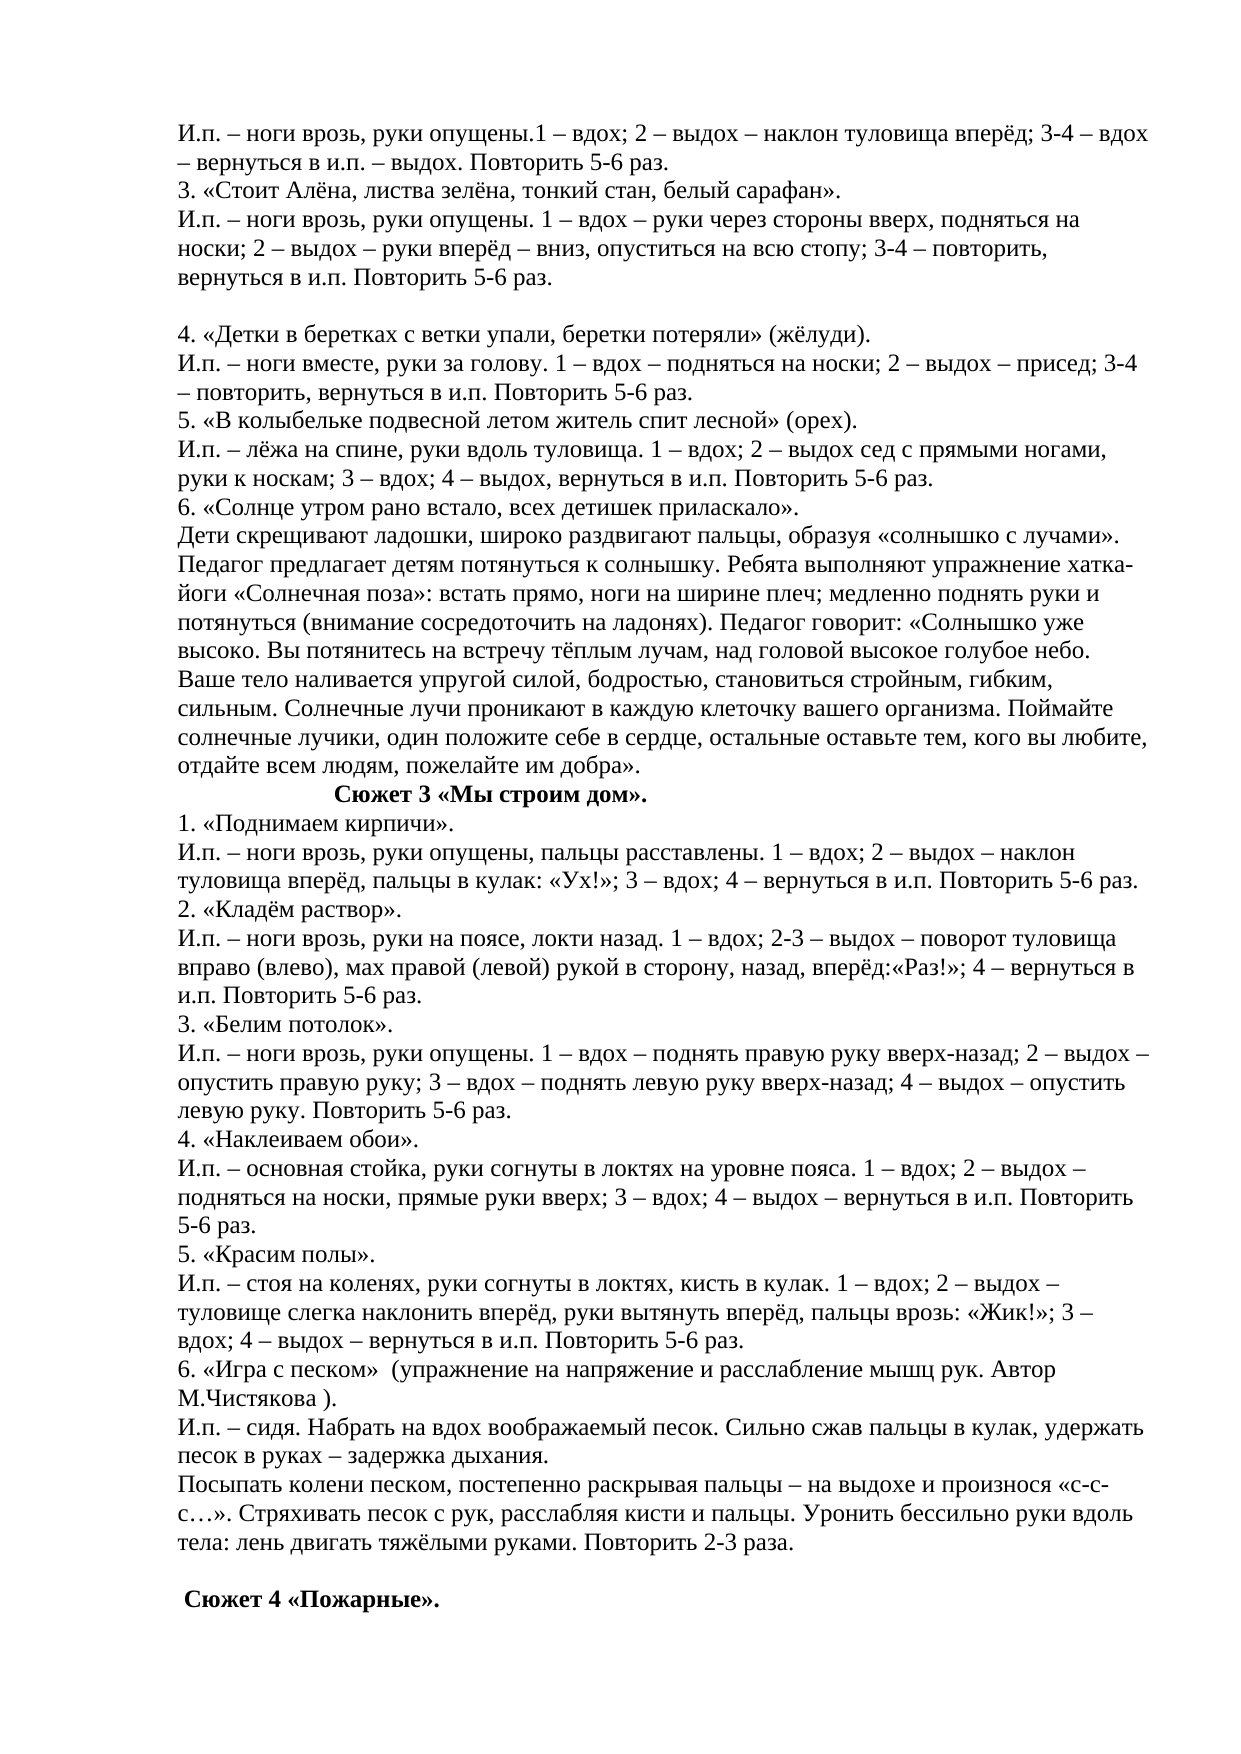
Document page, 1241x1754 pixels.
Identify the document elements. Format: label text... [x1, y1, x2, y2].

text И.п. – ноги врозь, руки опущены.1 – вдох; 2 – выдох – наклон туловища вперёд; 3-4 – вдох – вернуться в и.п. – выдох. Повторить 5-6 раз. [177, 118, 1152, 176]
text И.п. – ноги врозь, руки опущены. 1 – вдох – поднять правую руку вверх-назад; 2 – выдох – опустить правую руку; 3 – вдох – поднять левую руку вверх-назад; 4 – выдох – опустить левую руку. Повторить 5-6 раз. [177, 1038, 1152, 1124]
text Сюжет 3 «Мы строим дом». [177, 779, 1152, 808]
text 4. «Детки в беретках с ветки упали, беретки потеряли» (жёлуди). [177, 319, 1152, 348]
text И.п. – ноги врозь, руки опущены. 1 – вдох – руки через стороны вверх, подняться на носки; 2 – выдох – руки вперёд – вниз, опуститься на всю стопу; 3-4 – повторить, вернуться в и.п. Повторить 5-6 раз. [177, 204, 1152, 291]
text И.п. – лёжа на спине, руки вдоль туловища. 1 – вдох; 2 – выдох сед с прямыми ногами, руки к носкам; 3 – вдох; 4 – выдох, вернуться в и.п. Повторить 5-6 раз. [177, 434, 1152, 492]
text 4. «Наклеиваем обои». [177, 1124, 1152, 1153]
text Педагог предлагает детям потянуться к солнышку. Ребята выполняют упражнение хатка-йоги «Солнечная поза»: встать прямо, ноги на ширине плеч; медленно поднять руки и потянуться (внимание сосредоточить на ладонях). Педагог говорит: «Солнышко уже высоко. Вы потянитесь на встречу тёплым лучам, над головой высокое голубое небо. Ваше тело наливается упругой силой, бодростью, становиться стройным, гибким, сильным. Солнечные лучи проникают в каждую клеточку вашего организма. Поймайте солнечные лучики, один положите себе в сердце, остальные оставьте тем, кого вы любите, отдайте всем людям, пожелайте им добра». [177, 549, 1152, 779]
text И.п. – ноги вместе, руки за голову. 1 – вдох – подняться на носки; 2 – выдох – присед; 3-4 – повторить, вернуться в и.п. Повторить 5-6 раз. [177, 348, 1152, 406]
text 2. «Кладём раствор». [177, 894, 1152, 923]
text И.п. – стоя на коленях, руки согнуты в локтях, кисть в кулак. 1 – вдох; 2 – выдох – туловище слегка наклонить вперёд, руки вытянуть вперёд, пальцы врозь: «Жик!»; 3 – вдох; 4 – выдох – вернуться в и.п. Повторить 5-6 раз. [177, 1268, 1152, 1354]
text 6. «Игра с песком» (упражнение на напряжение и расслабление мышц рук. Автор М.Чистякова ). [177, 1354, 1152, 1412]
text Дети скрещивают ладошки, широко раздвигают пальцы, образуя «солнышко с лучами». [177, 521, 1152, 549]
text И.п. – основная стойка, руки согнуты в локтях на уровне пояса. 1 – вдох; 2 – выдох – подняться на носки, прямые руки вверх; 3 – вдох; 4 – выдох – вернуться в и.п. Повторить 5-6 раз. [177, 1153, 1152, 1239]
text Посыпать колени песком, постепенно раскрывая пальцы – на выдохе и произнося «с-с-с…». Стряхивать песок с рук, расслабляя кисти и пальцы. Уронить бессильно руки вдоль тела: лень двигать тяжёлыми руками. Повторить 2-3 раза. [177, 1469, 1152, 1556]
text 5. «В колыбельке подвесной летом житель спит лесной» (орех). [177, 406, 1152, 434]
text 5. «Красим полы». [177, 1239, 1152, 1268]
text 3. «Стоит Алёна, листва зелёна, тонкий стан, белый сарафан». [177, 176, 1152, 204]
text 1. «Поднимаем кирпичи». [177, 808, 1152, 837]
text 6. «Солнце утром рано встало, всех детишек приласкало». [177, 492, 1152, 521]
text И.п. – ноги врозь, руки опущены, пальцы расставлены. 1 – вдох; 2 – выдох – наклон туловища вперёд, пальцы в кулак: «Ух!»; 3 – вдох; 4 – вернуться в и.п. Повторить 5-6 раз. [177, 837, 1152, 894]
text 3. «Белим потолок». [177, 1009, 1152, 1038]
text Сюжет 4 «Пожарные». [177, 1584, 1152, 1613]
text И.п. – ноги врозь, руки на поясе, локти назад. 1 – вдох; 2-3 – выдох – поворот туловища вправо (влево), мах правой (левой) рукой в сторону, назад, вперёд:«Раз!»; 4 – вернуться в и.п. Повторить 5-6 раз. [177, 923, 1152, 1009]
text И.п. – сидя. Набрать на вдох воображаемый песок. Сильно сжав пальцы в кулак, удержать песок в руках – задержка дыхания. [177, 1412, 1152, 1469]
